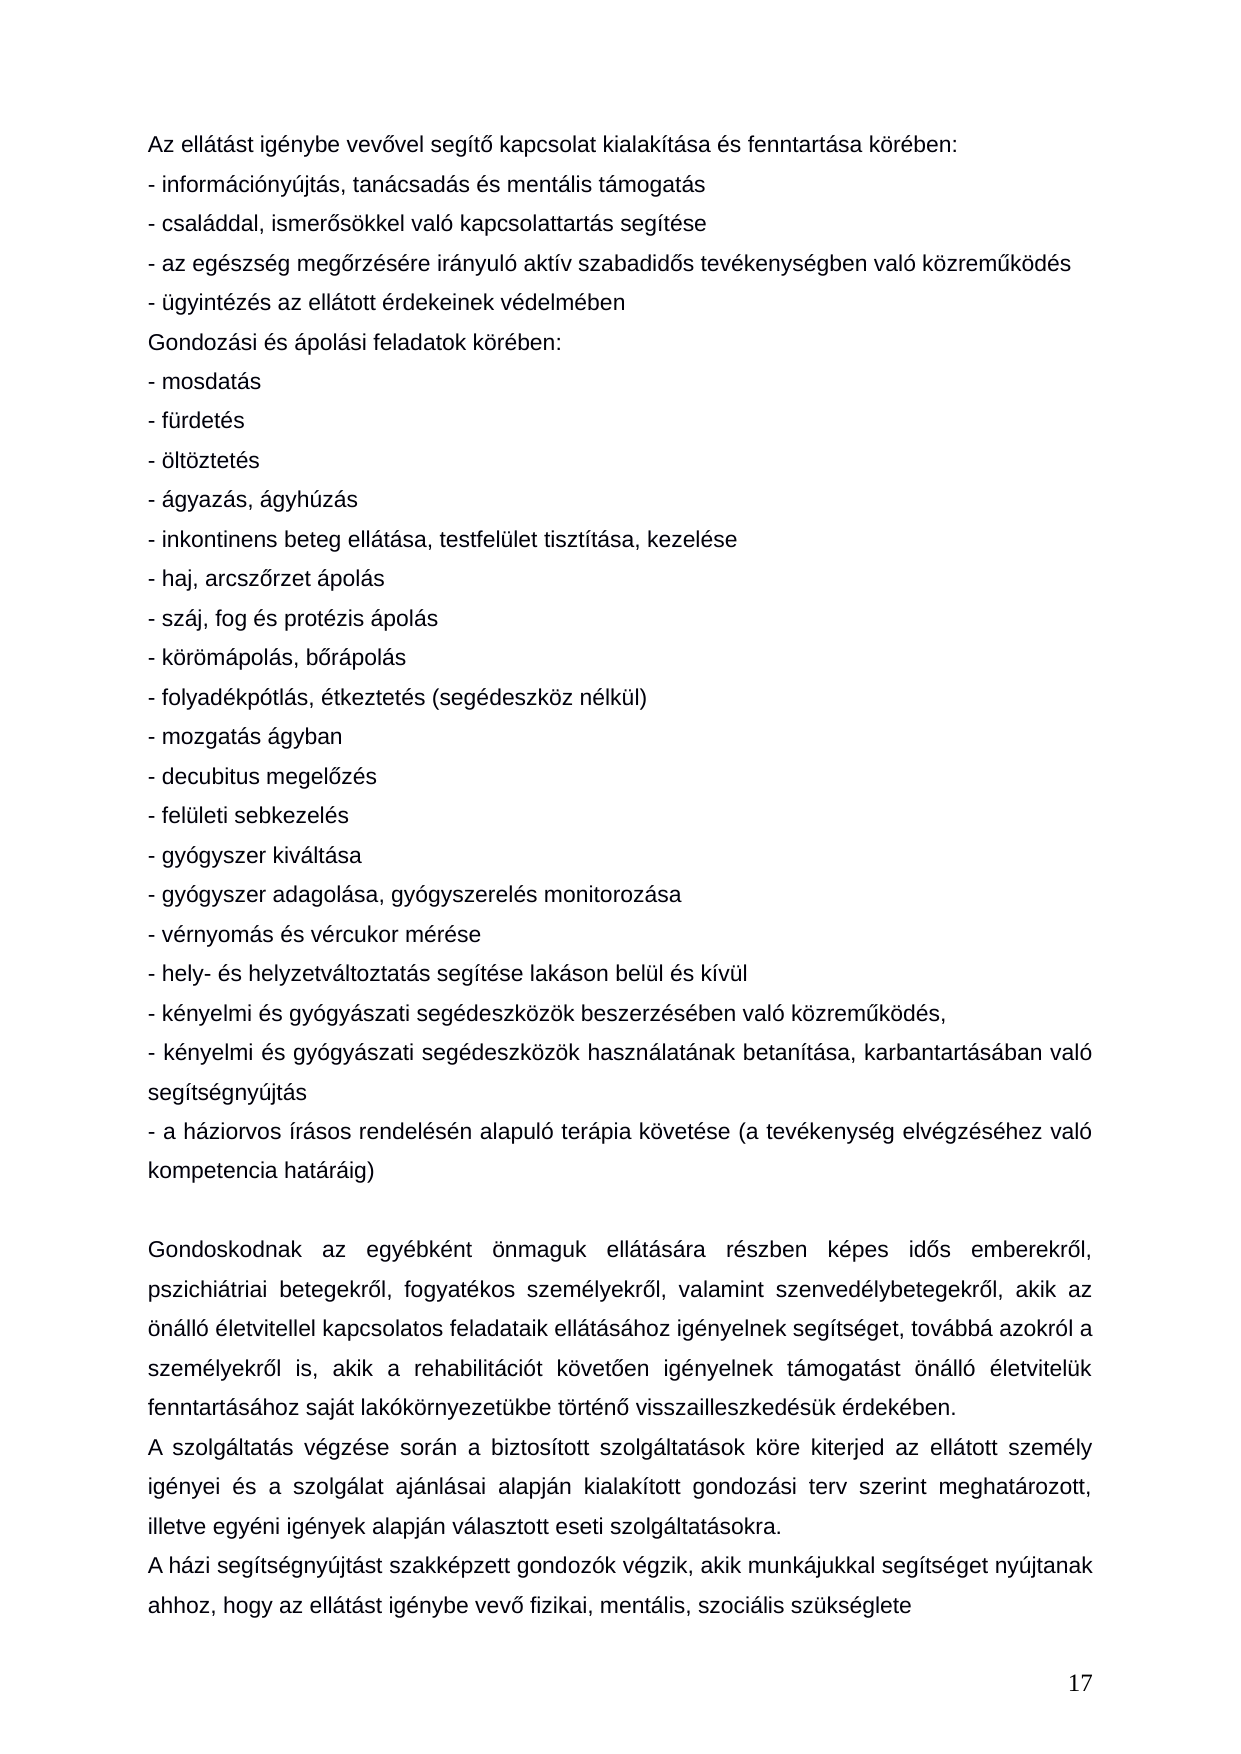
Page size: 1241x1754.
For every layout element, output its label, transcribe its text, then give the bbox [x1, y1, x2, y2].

text - felületi sebkezelés [148, 802, 1093, 828]
text - kényelmi és gyógyászati segédeszközök használatának betanítása, karbantartásában való segítségnyújtás [148, 1039, 1093, 1105]
text - fürdetés [148, 407, 1093, 434]
text - gyógyszer kiváltása [148, 842, 1093, 868]
text Az ellátást igénybe vevővel segítő kapcsolat kialakítása és fenntartása körében: [148, 131, 1093, 157]
text - mozgatás ágyban [148, 723, 1093, 749]
text - az egészség megőrzésére irányuló aktív szabadidős tevékenységben való közreműködés [148, 249, 1093, 276]
text - folyadékpótlás, étkeztetés (segédeszköz nélkül) [148, 684, 1093, 710]
text - decubitus megelőzés [148, 763, 1093, 789]
text - vérnyomás és vércukor mérése [148, 921, 1093, 947]
text Gondozási és ápolási feladatok körében: [148, 328, 1093, 355]
text - mosdatás [148, 368, 1093, 394]
text - inkontinens beteg ellátása, testfelület tisztítása, kezelése [148, 526, 1093, 552]
text - haj, arcszőrzet ápolás [148, 565, 1093, 592]
text - kényelmi és gyógyászati segédeszközök beszerzésében való közreműködés, [148, 999, 1093, 1026]
text - hely- és helyzetváltoztatás segítése lakáson belül és kívül [148, 960, 1093, 986]
text Gondoskodnak az egyébként önmaguk ellátására részben képes idős emberekről, pszichiátriai betegekről, fogyatékos személyekről, valamint szenvedélybetegekről, akik az önálló életvitellel kapcsolatos feladataik ellátásához igényelnek segítséget, továbbá azokról a személyekről is, akik a rehabilitációt követően igényelnek támogatást önálló életvitelük fenntartásához saját lakókörnyezetükbe történő visszailleszkedésük érdekében. [148, 1236, 1093, 1421]
text - öltöztetés [148, 447, 1093, 473]
text - ügyintézés az ellátott érdekeinek védelmében [148, 289, 1093, 315]
text - információnyújtás, tanácsadás és mentális támogatás [148, 171, 1093, 197]
text - a háziorvos írásos rendelésén alapuló terápia követése (a tevékenység elvégzéséhez való kompetencia határáig) [148, 1118, 1093, 1184]
text - gyógyszer adagolása, gyógyszerelés monitorozása [148, 881, 1093, 907]
text - körömápolás, bőrápolás [148, 644, 1093, 671]
text - száj, fog és protézis ápolás [148, 605, 1093, 631]
text A házi segítségnyújtást szakképzett gondozók végzik, akik munkájukkal segítséget nyújtanak ahhoz, hogy az ellátást igénybe vevő fizikai, mentális, szociális szükséglete [148, 1552, 1093, 1618]
text A szolgáltatás végzése során a biztosított szolgáltatások köre kiterjed az ellátott személy igényei és a szolgálat ajánlásai alapján kialakított gondozási terv szerint meghatározott, illetve egyéni igények alapján választott eseti szolgáltatásokra. [148, 1434, 1093, 1539]
text - ágyazás, ágyhúzás [148, 486, 1093, 513]
text - családdal, ismerősökkel való kapcsolattartás segítése [148, 210, 1093, 236]
